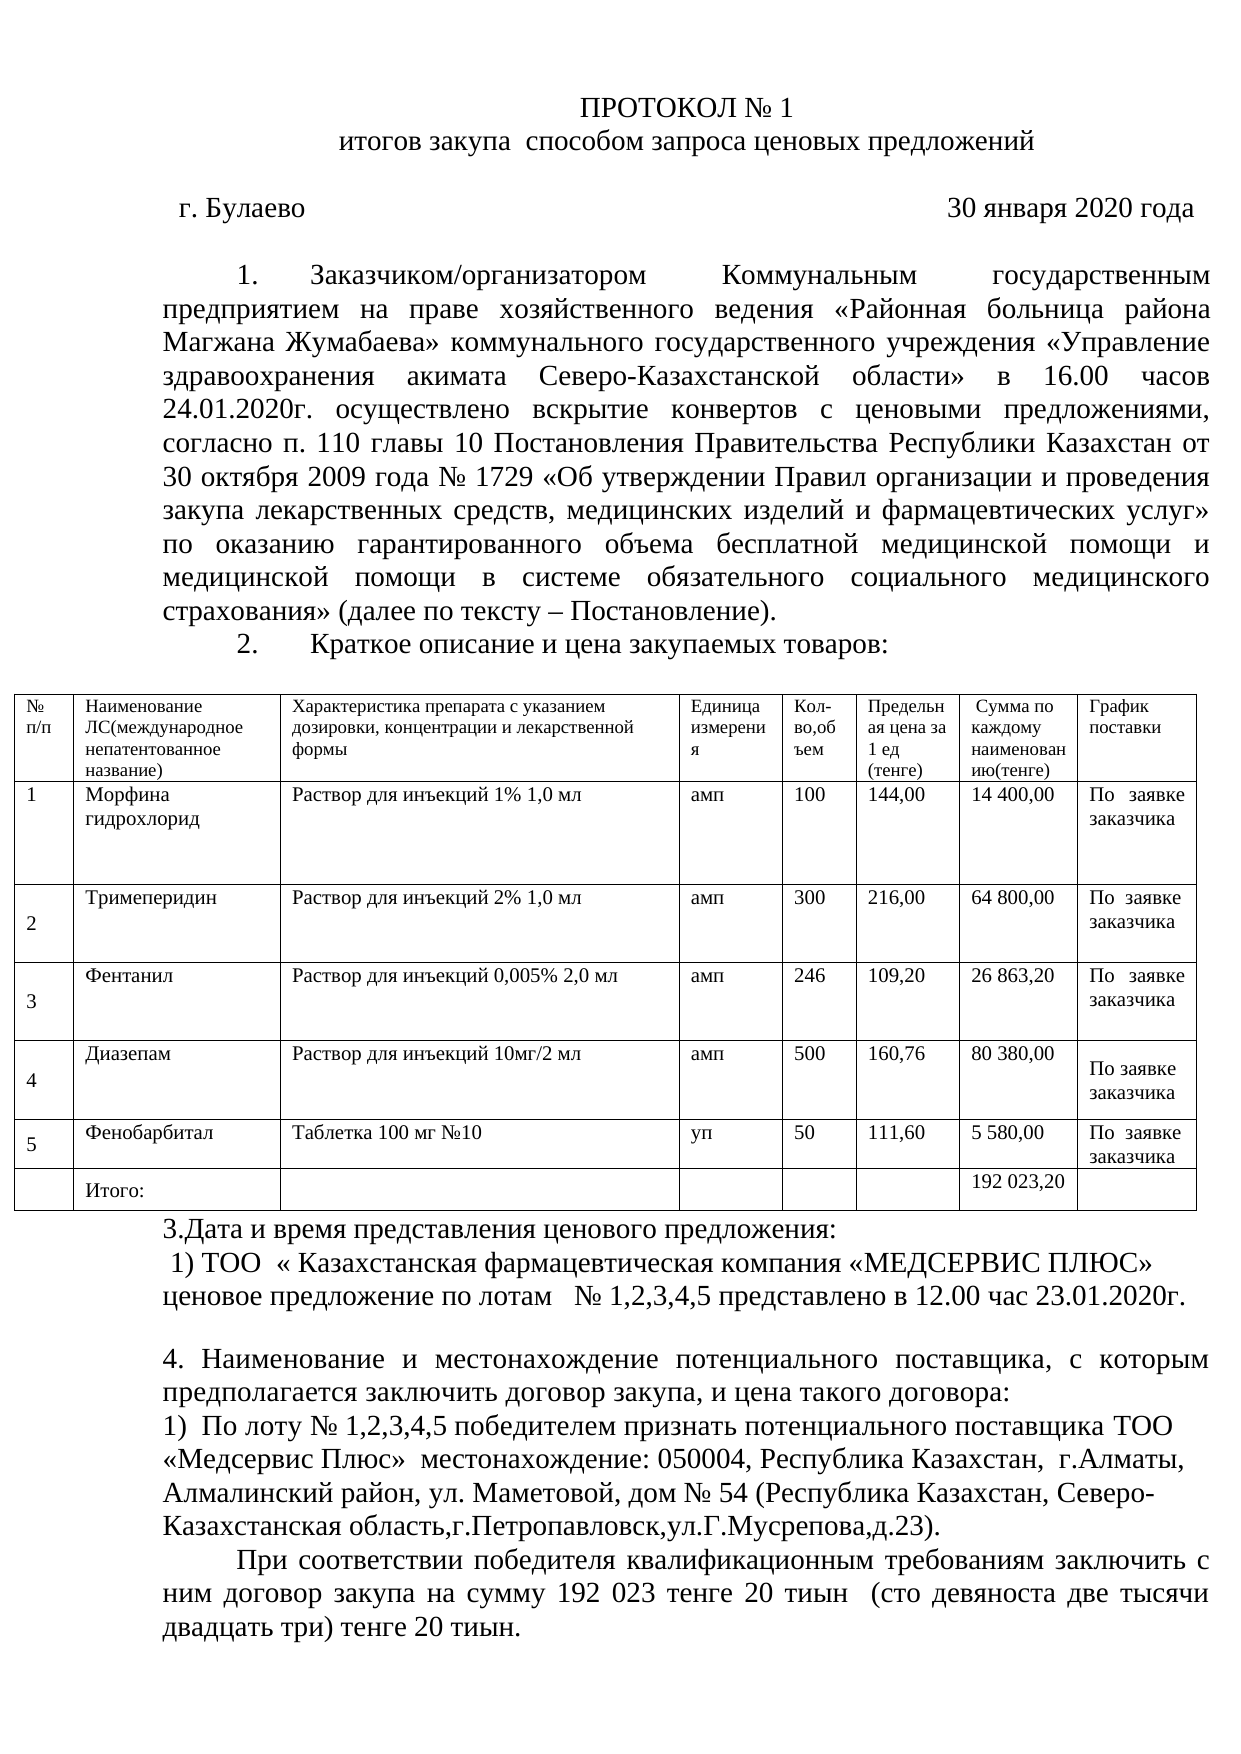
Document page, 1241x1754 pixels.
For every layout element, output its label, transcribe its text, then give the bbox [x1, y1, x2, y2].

text Протокол № 1 [162, 90, 1211, 123]
table_cell 246 [783, 963, 856, 1040]
table_cell [1078, 1169, 1196, 1210]
table_header График поставки [1078, 695, 1196, 781]
table_cell амп [680, 885, 782, 962]
table_cell Итого: [74, 1169, 280, 1210]
table_cell По заявке заказчика [1078, 885, 1196, 962]
table_cell Раствор для инъекций 0,005% 2,0 мл [281, 963, 679, 1040]
table_cell По заявке заказчика [1078, 963, 1196, 1040]
table_cell 500 [783, 1041, 856, 1118]
table_cell 100 [783, 782, 856, 883]
table_cell амп [680, 782, 782, 883]
table_cell уп [680, 1120, 782, 1168]
table_cell Раствор для инъекций 1% 1,0 мл [281, 782, 679, 883]
table_cell 111,60 [857, 1120, 959, 1168]
table_cell 5 [15, 1120, 73, 1168]
table_header Характеристика препарата с указанием дозировки, концентрации и лекарственной формы [281, 695, 679, 781]
table_cell 5 580,00 [960, 1120, 1077, 1168]
table_cell Таблетка 100 мг №10 [281, 1120, 679, 1168]
table_cell 3 [15, 963, 73, 1040]
table_cell По заявке заказчика [1078, 1041, 1196, 1118]
table_header Предельная цена за 1 ед (тенге) [857, 695, 959, 781]
table_cell 109,20 [857, 963, 959, 1040]
list Краткое описание и цена закупаемых товаров: [162, 626, 1211, 660]
table_cell 50 [783, 1120, 856, 1168]
table_cell По заявке заказчика [1078, 782, 1196, 883]
table_cell Раствор для инъекций 2% 1,0 мл [281, 885, 679, 962]
table_cell Раствор для инъекций 10мг/2 мл [281, 1041, 679, 1118]
text 1) По лоту № 1,2,3,4,5 победителем признать потенциального поставщика ТОО «Медсервис Плюс» местонахождение: 050004, Республика Казахстан, г.Алматы, Алмалинский район, ул. Маметовой, дом № 54 (Республика Казахстан, Северо-Казахстанская область,г.Петропавловск,ул.Г.Мусрепова,д.23). [162, 1408, 1211, 1542]
table_cell 2 [15, 885, 73, 962]
list 4. Наименование и местонахождение потенциального поставщика, с которым предполагается заключить договор закупа, и цена такого договора: [162, 1312, 1211, 1408]
table_cell Диазепам [74, 1041, 280, 1118]
table_cell 192 023,20 [960, 1169, 1077, 1210]
table_cell Морфина гидрохлорид [74, 782, 280, 883]
table_cell 216,00 [857, 885, 959, 962]
table_cell 80 380,00 [960, 1041, 1077, 1118]
table_cell [281, 1169, 679, 1210]
table_cell амп [680, 1041, 782, 1118]
table_cell 4 [15, 1041, 73, 1118]
list 3.Дата и время представления ценового предложения: [162, 1211, 1211, 1245]
table_cell Фентанил [74, 963, 280, 1040]
text итогов закупа способом запроса ценовых предложений [162, 123, 1211, 157]
table_cell 26 863,20 [960, 963, 1077, 1040]
list Заказчиком/организатором Коммунальным государственным предприятием на праве хозяйственного ведения «Районная больница района Магжана Жумабаева» коммунального государственного учреждения «Управление здравоохранения акимата Северо-Казахстанской области» в 16.00 часов 24.01.2020г. осуществлено вскрытие конвертов с ценовыми предложениями, согласно п. 110 главы 10 Постановления Правительства Республики Казахстан от 30 октября 2009 года № 1729 «Об утверждении Правил организации и проведения закупа лекарственных средств, медицинских изделий и фармацевтических услуг» по оказанию гарантированного объема бесплатной медицинской помощи и медицинской помощи в системе обязательного социального медицинского страхования» (далее по тексту – Постановление). [162, 257, 1211, 626]
table_cell 14 400,00 [960, 782, 1077, 883]
table_cell [15, 1169, 73, 1210]
text г. Булаево 30 января 2020 года [162, 190, 1211, 224]
table_cell 160,76 [857, 1041, 959, 1118]
table_cell 1 [15, 782, 73, 883]
table_cell [680, 1169, 782, 1210]
table_cell [783, 1169, 856, 1210]
table_header Кол-во,объем [783, 695, 856, 781]
table_cell 300 [783, 885, 856, 962]
table_header № п/п [15, 695, 73, 781]
table_cell Фенобарбитал [74, 1120, 280, 1168]
table_header Наименование ЛС(международное непатентованное название) [74, 695, 280, 781]
table_cell 64 800,00 [960, 885, 1077, 962]
table_cell [857, 1169, 959, 1210]
table_cell По заявке заказчика [1078, 1120, 1196, 1168]
table_cell Тримеперидин [74, 885, 280, 962]
table_header Сумма по каждому наименованию(тенге) [960, 695, 1077, 781]
table_cell амп [680, 963, 782, 1040]
text 1) ТОО « Казахстанская фармацевтическая компания «МЕДСЕРВИС ПЛЮС» ценовое предложение по лотам № 1,2,3,4,5 представлено в 12.00 час 23.01.2020г. [162, 1245, 1211, 1312]
table_header Единица измерения [680, 695, 782, 781]
text При соответствии победителя квалификационным требованиям заключить с ним договор закупа на сумму 192 023 тенге 20 тиын (сто девяноста две тысячи двадцать три) тенге 20 тиын. [162, 1542, 1211, 1643]
table_cell 144,00 [857, 782, 959, 883]
